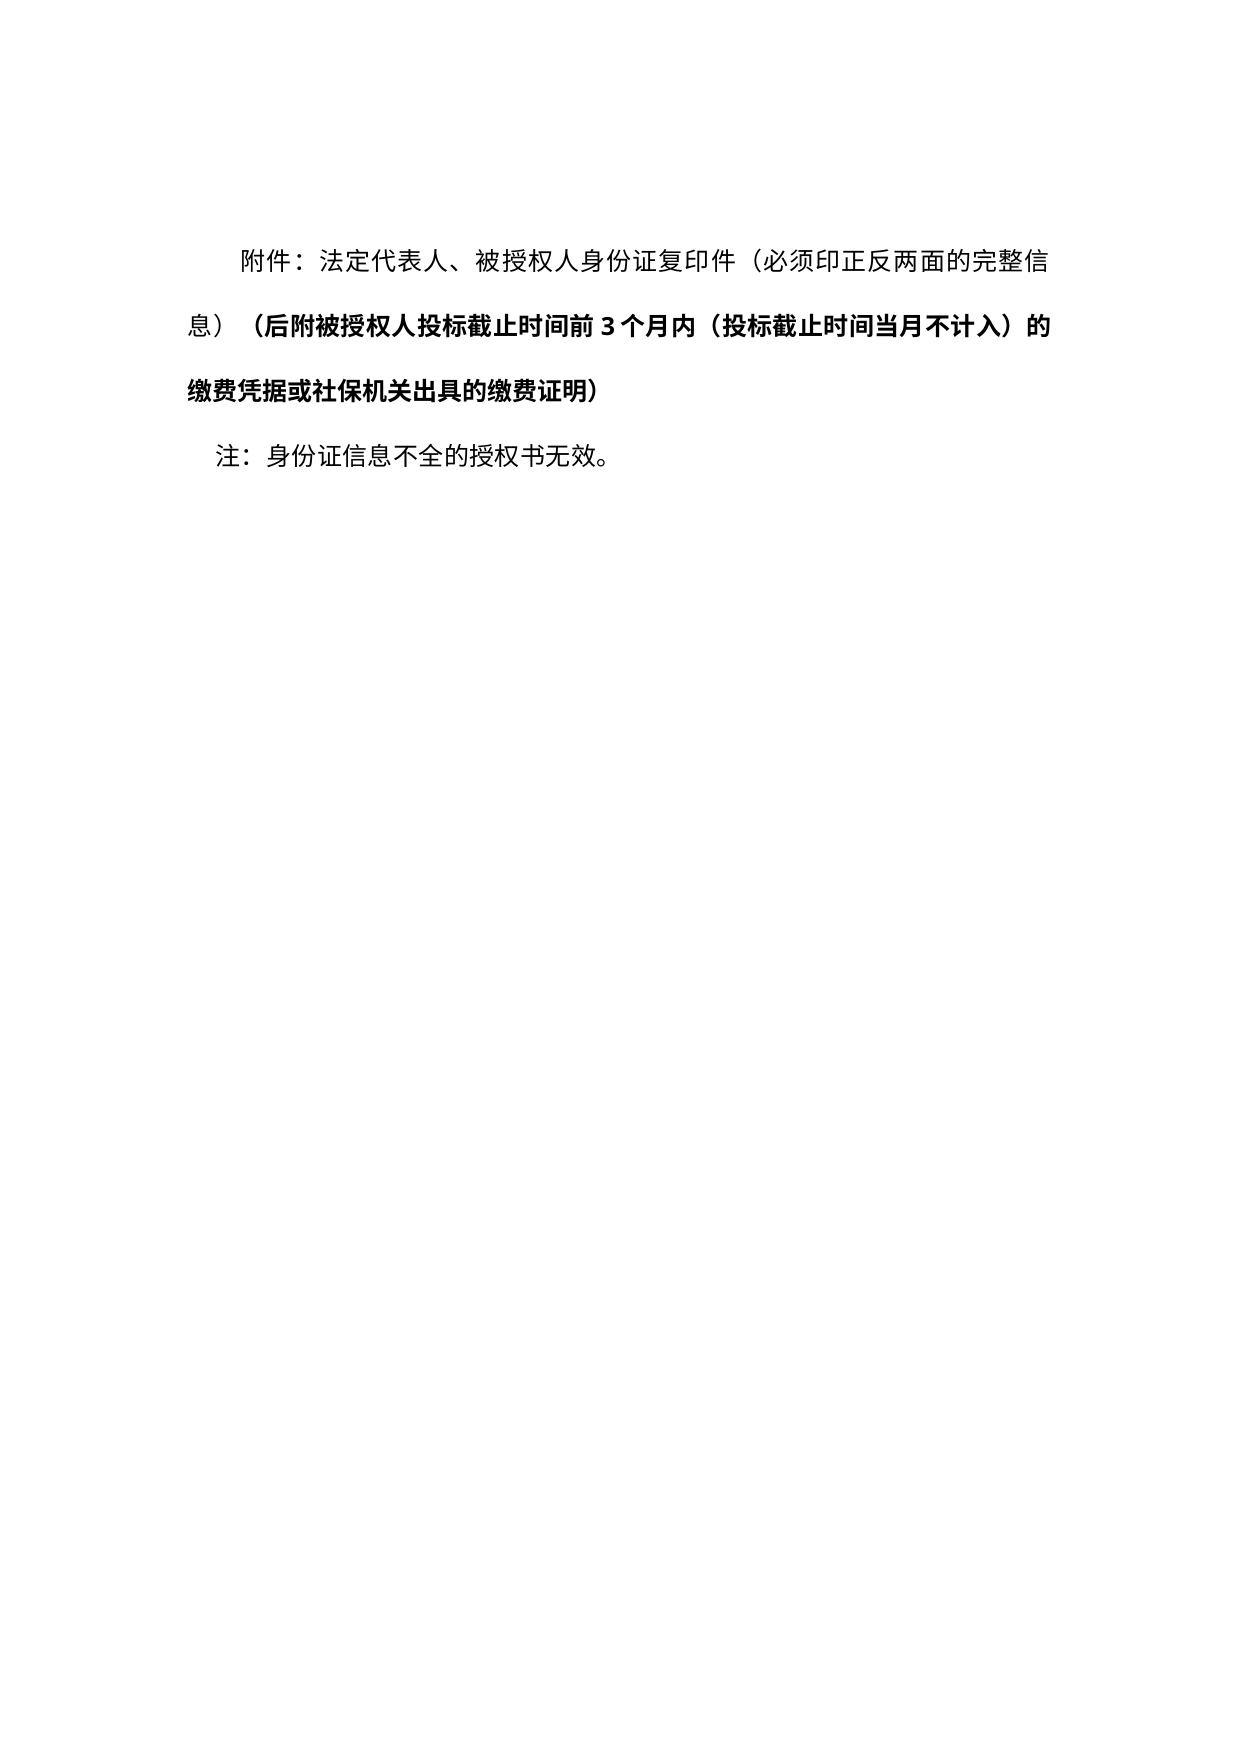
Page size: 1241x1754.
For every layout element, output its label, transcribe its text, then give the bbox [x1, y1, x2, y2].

text 注：身份证信息不全的授权书无效。 [187, 422, 1053, 487]
text 附件：法定代表人、被授权人身份证复印件（必须印正反两面的完整信息）（后附被授权人投标截止时间前3个月内（投标截止时间当月不计入）的缴费凭据或社保机关出具的缴费证明） [187, 227, 1053, 422]
